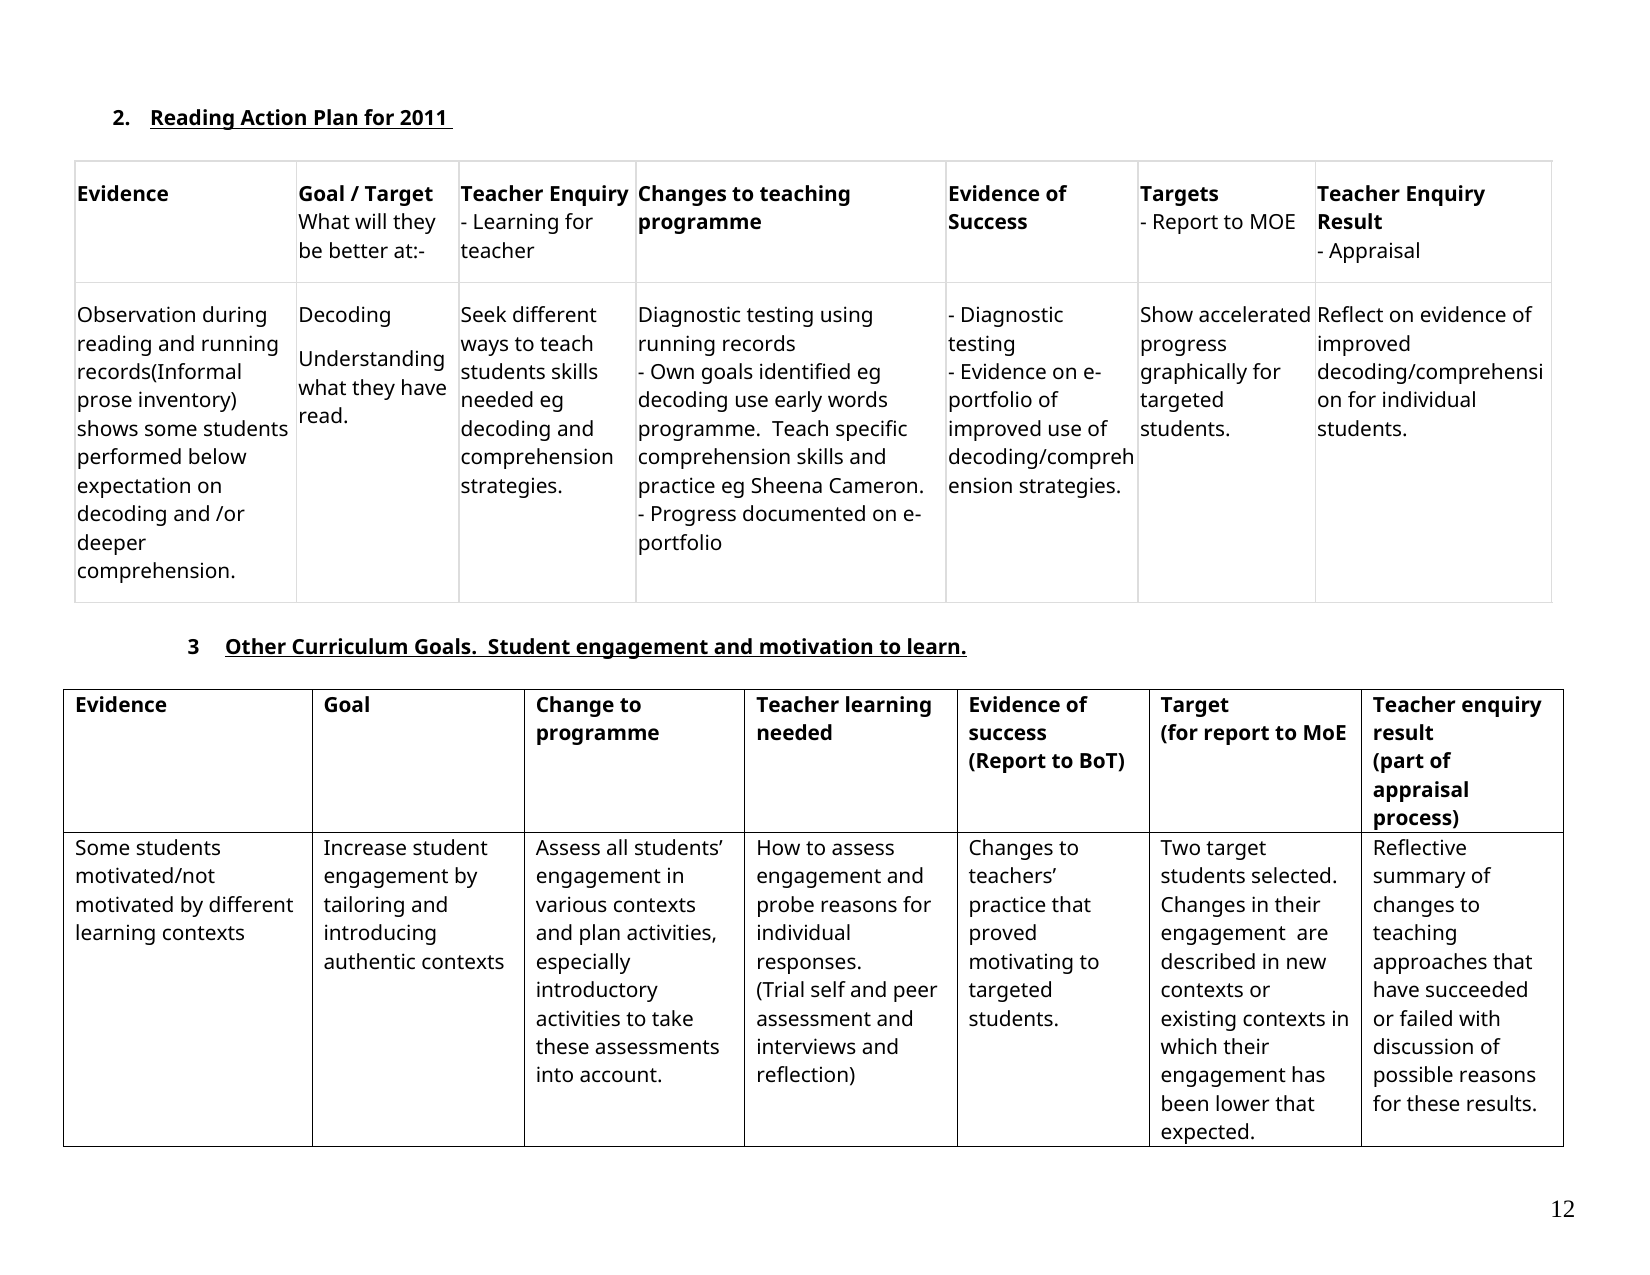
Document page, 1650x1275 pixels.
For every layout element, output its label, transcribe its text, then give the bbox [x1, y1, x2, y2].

table_header Change to programme [525, 690, 744, 832]
table_cell Two target students selected. Changes in their engagement are described in new contexts or existing contexts in which their engagement has been lower that expected. [1150, 833, 1361, 1146]
table_cell Observation during reading and running records(Informal prose inventory) shows some students performed below expectation on decoding and /or deeper comprehension. [76, 283, 296, 602]
table_cell - Diagnostic testing - Evidence on e-portfolio of improved use of decoding/comprehension strategies. [947, 283, 1137, 602]
table_cell Seek different ways to teach students skills needed eg decoding and comprehension strategies. [460, 283, 635, 602]
table_cell Decoding Understanding what they have read. [297, 283, 458, 602]
table_header Evidence of success (Report to BoT) [958, 690, 1149, 832]
table_cell Assess all students’ engagement in various contexts and plan activities, especially introductory activities to take these assessments into account. [525, 833, 744, 1146]
list Reading Action Plan for 2011 [112, 103, 1575, 132]
table_header Teacher enquiry result (part of appraisal process) [1362, 690, 1563, 832]
table_header Evidence of Success [947, 162, 1137, 282]
table_cell How to assess engagement and probe reasons for individual responses. (Trial self and peer assessment and interviews and reflection) [745, 833, 957, 1146]
table_header Targets - Report to MOE [1139, 162, 1315, 282]
table_header Goal / Target What will they be better at:- [297, 162, 458, 282]
table_cell Changes to teachers’ practice that proved motivating to targeted students. [958, 833, 1149, 1146]
table_cell Show accelerated progress graphically for targeted students. [1139, 283, 1315, 602]
table_cell Reflect on evidence of improved decoding/comprehension for individual students. [1316, 283, 1551, 602]
table_header Changes to teaching programme [637, 162, 945, 282]
table_header Evidence [76, 162, 296, 282]
table_header Target (for report to MoE [1150, 690, 1361, 832]
table_cell Diagnostic testing using running records - Own goals identified eg decoding use early words programme. Teach specific comprehension skills and practice eg Sheena Cameron. - Progress documented on e-portfolio [637, 283, 945, 602]
table_cell Some students motivated/not motivated by different learning contexts [64, 833, 312, 1146]
table_header Teacher Enquiry Result - Appraisal [1316, 162, 1551, 282]
table_header Evidence [64, 690, 312, 832]
table_cell Reflective summary of changes to teaching approaches that have succeeded or failed with discussion of possible reasons for these results. [1362, 833, 1563, 1146]
table_header Teacher learning needed [745, 690, 957, 832]
table_header Teacher Enquiry - Learning for teacher [460, 162, 635, 282]
table_header Goal [313, 690, 524, 832]
table_cell Increase student engagement by tailoring and introducing authentic contexts [313, 833, 524, 1146]
list Other Curriculum Goals. Student engagement and motivation to learn. [187, 632, 1575, 660]
